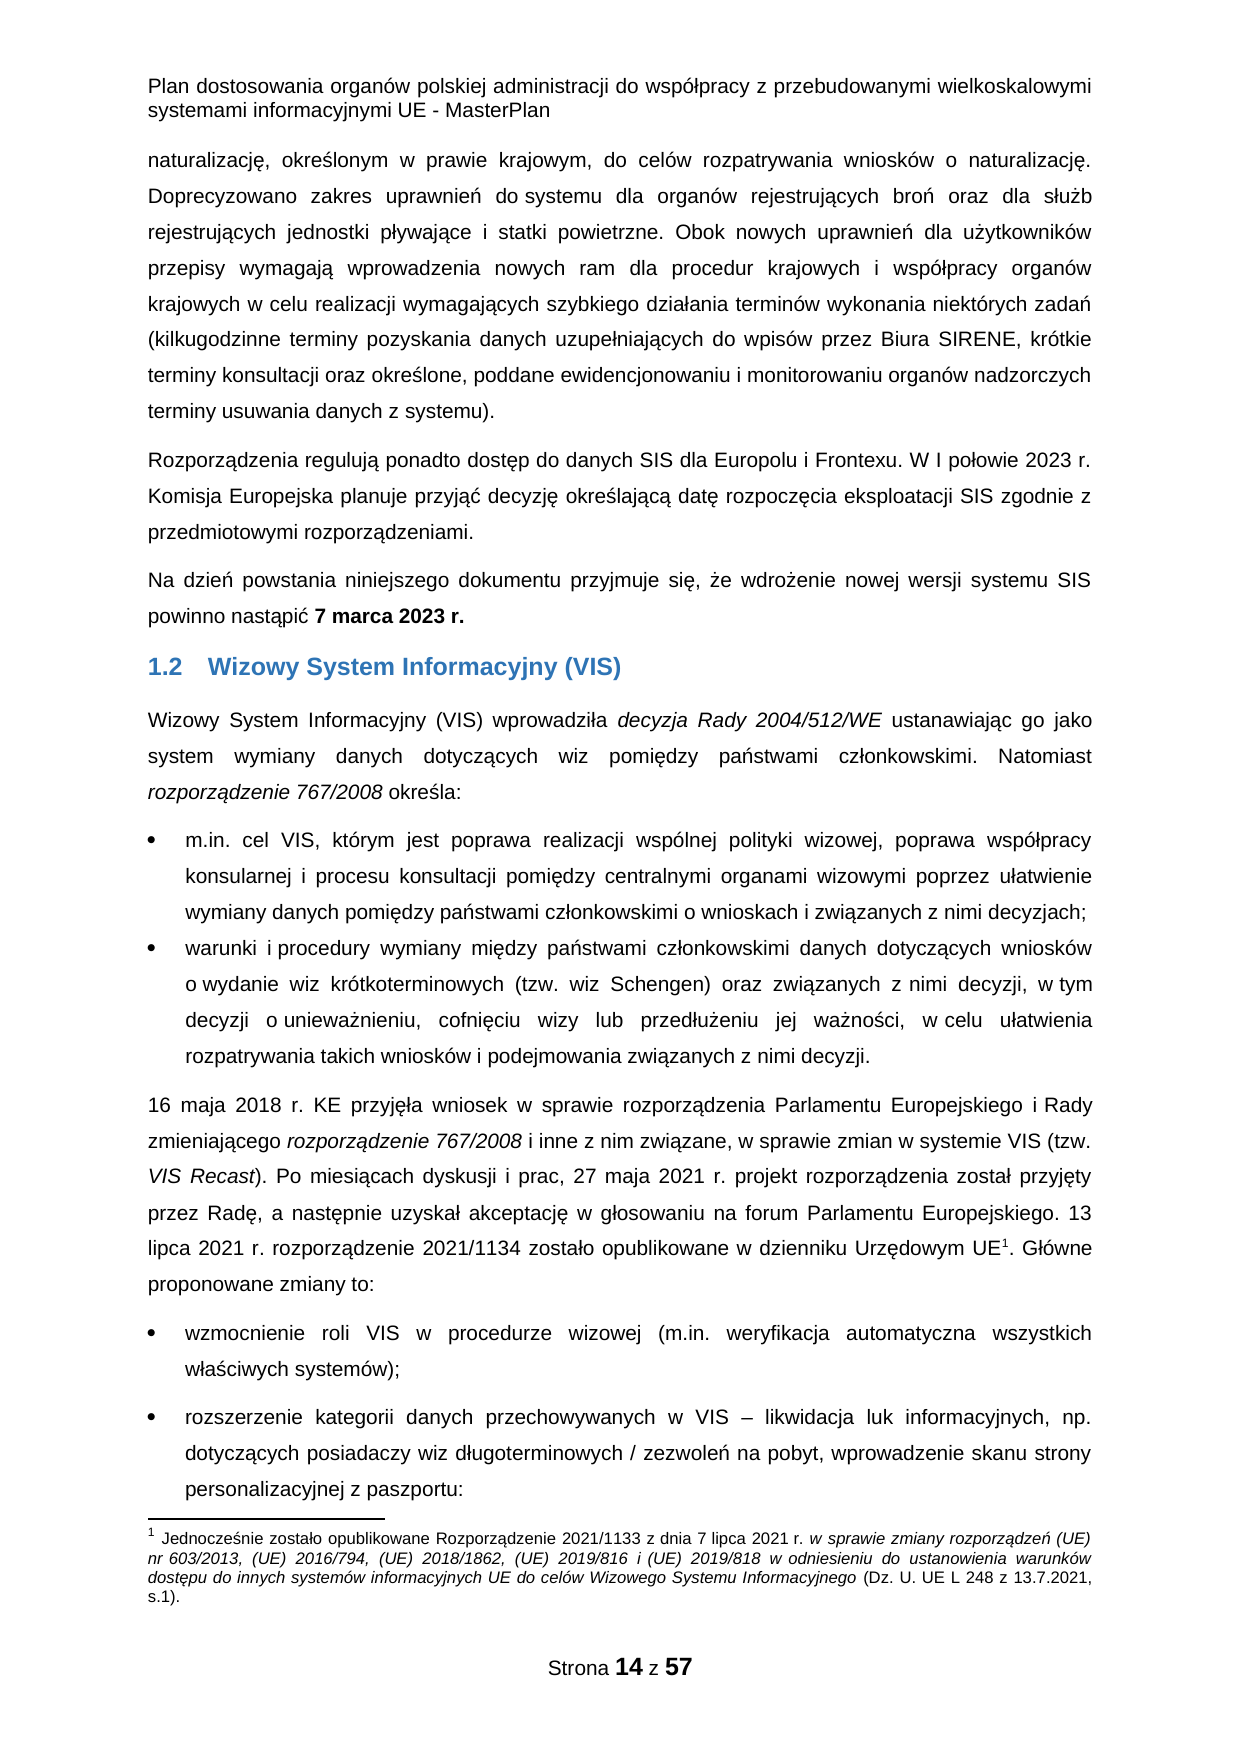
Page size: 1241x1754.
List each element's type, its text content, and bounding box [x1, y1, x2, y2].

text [148, 148, 1093, 423]
text Na dzień powstania niniejszego dokumentu przyjmuje się, że wdrożenie nowej wersji systemu SIS powinno nastąpić 7 marca 2023 r. [148, 568, 1093, 628]
list wzmocnienie roli VIS w procedurze wizowej (m.in. weryfikacja automatyczna wszystkich właściwych systemów); [148, 1321, 1093, 1381]
text Rozporządzenia regulują ponadto dostęp do danych SIS dla Europolu i Frontexu. W I połowie 2023 r. Komisja Europejska planuje przyjąć decyzję określającą datę rozpoczęcia eksploatacji SIS zgodnie z przedmiotowymi rozporządzeniami. [148, 448, 1093, 543]
list m.in. cel VIS, którym jest poprawa realizacji wspólnej polityki wizowej, poprawa współpracy konsularnej i procesu konsultacji pomiędzy centralnymi organami wizowymi poprzez ułatwienie wymiany danych pomiędzy państwami członkowskimi o wnioskach i związanych z nimi decyzjach; [148, 828, 1093, 924]
list rozszerzenie kategorii danych przechowywanych w VIS – likwidacja luk informacyjnych, np. dotyczących posiadaczy wiz długoterminowych / zezwoleń na pobyt, wprowadzenie skanu strony personalizacyjnej z paszportu: [148, 1405, 1093, 1501]
text Wizowy System Informacyjny (VIS) wprowadziła decyzja Rady 2004/512/WE ustanawiając go jako system wymiany danych dotyczących wiz pomiędzy państwami członkowskimi. Natomiast rozporządzenie 767/2008 określa: [148, 708, 1093, 804]
text 16 maja 2018 r. KE przyjęła wniosek w sprawie rozporządzenia Parlamentu Europejskiego i Rady zmieniającego rozporządzenie 767/2008 i inne z nim związane, w sprawie zmian w systemie VIS (tzw. VIS Recast). Po miesiącach dyskusji i prac, 27 maja 2021 r. projekt rozporządzenia został przyjęty przez Radę, a następnie uzyskał akceptację w głosowaniu na forum Parlamentu Europejskiego. 13 lipca 2021 r. rozporządzenie 2021/1134 zostało opublikowane w dzienniku Urzędowym UE. Główne proponowane zmiany to: [148, 1092, 1093, 1296]
subtitle Wizowy System Informacyjny (VIS) [148, 652, 1093, 681]
list warunki i procedury wymiany między państwami członkowskimi danych dotyczących wniosków o wydanie wiz krótkoterminowych (tzw. wiz Schengen) oraz związanych z nimi decyzji, w tym decyzji o unieważnieniu, cofnięciu wizy lub przedłużeniu jej ważności, w celu ułatwienia rozpatrywania takich wniosków i podejmowania związanych z nimi decyzji. [148, 936, 1093, 1068]
